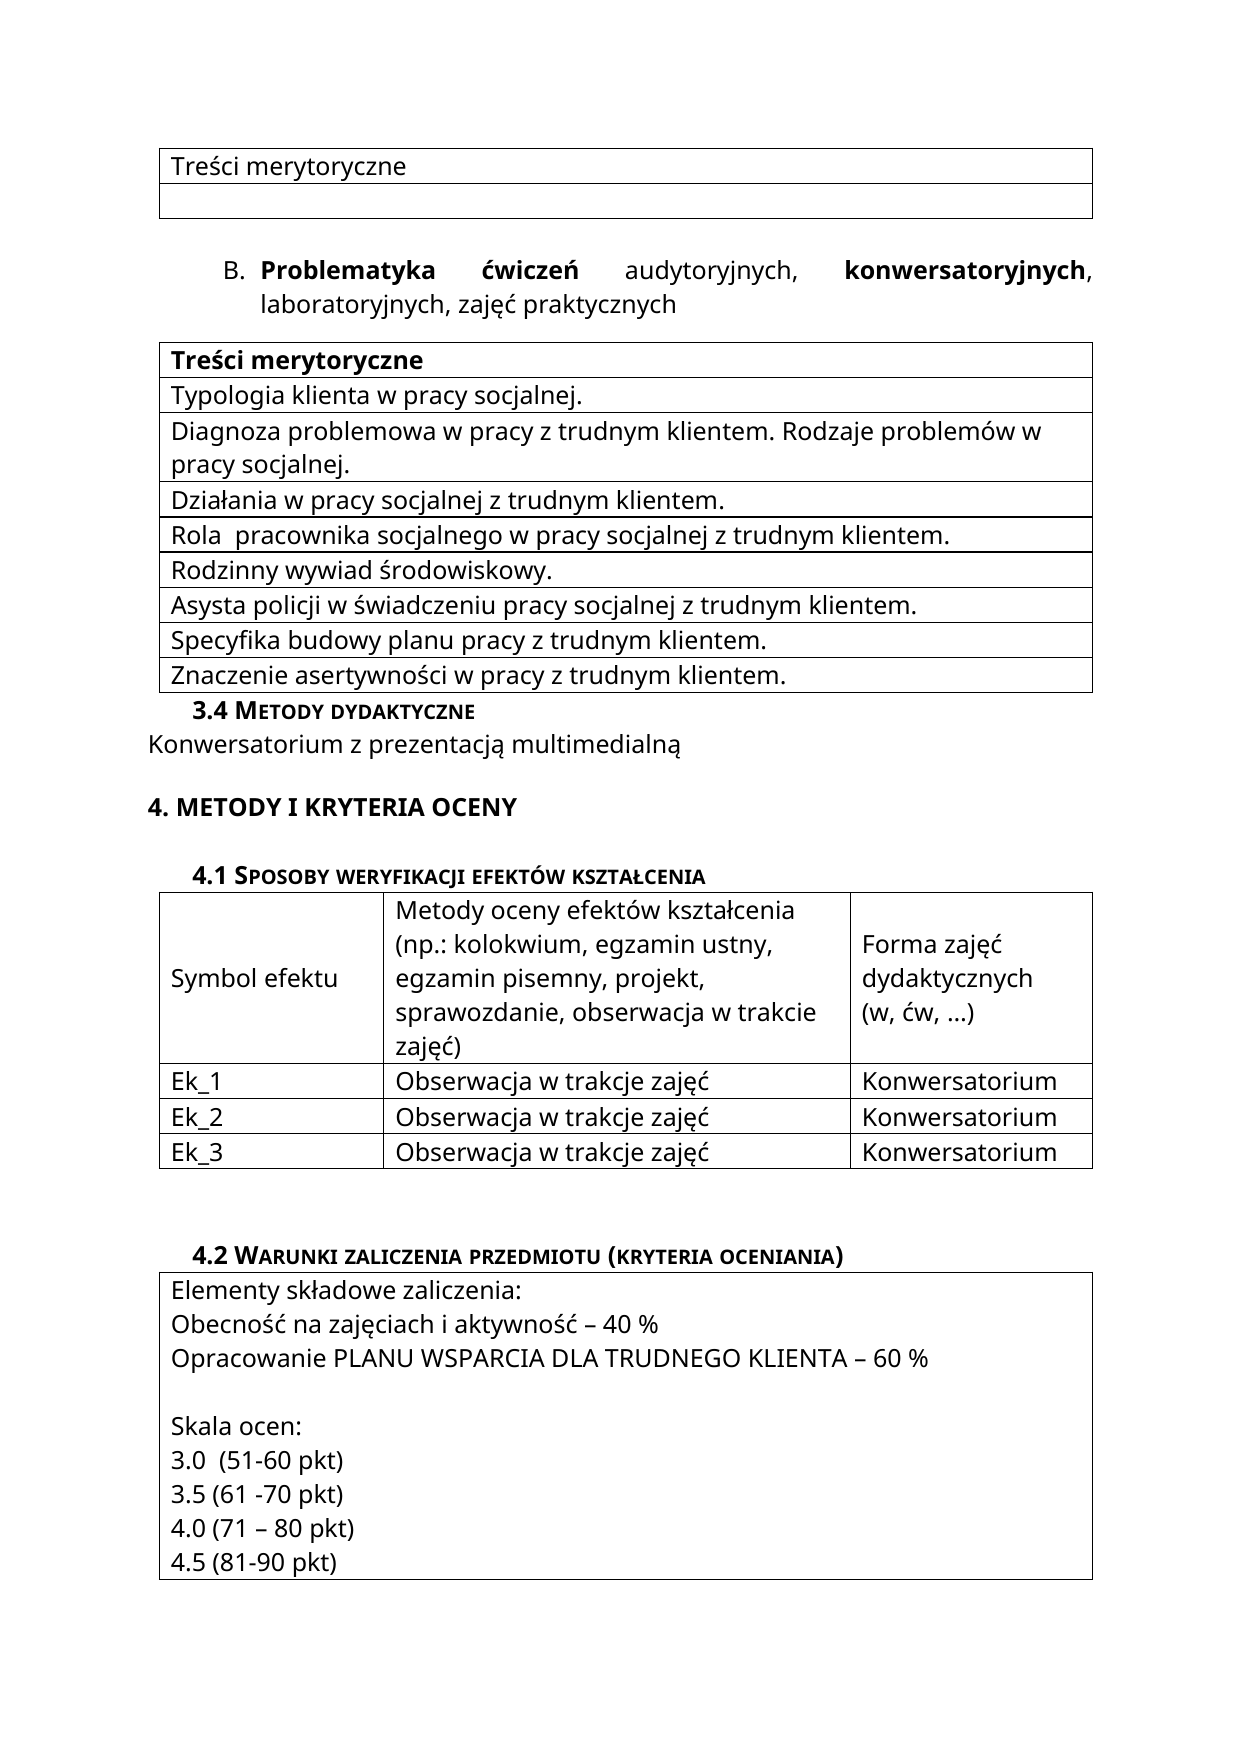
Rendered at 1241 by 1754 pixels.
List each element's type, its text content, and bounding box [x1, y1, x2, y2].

table_header Symbol efektu [160, 893, 383, 1063]
table_header Metody oceny efektów kształcenia (np.: kolokwium, egzamin ustny, egzamin pisemny, projekt, sprawozdanie, obserwacja w trakcie zajęć) [384, 893, 850, 1063]
table_header Treści merytoryczne [160, 149, 1092, 183]
table_cell Konwersatorium [851, 1099, 1092, 1133]
table_cell Znaczenie asertywności w pracy z trudnym klientem. [160, 658, 1092, 692]
table_cell Ek_1 [160, 1064, 383, 1098]
table_cell Konwersatorium [851, 1064, 1092, 1098]
table_cell Typologia klienta w pracy socjalnej. [160, 378, 1092, 412]
table_cell Diagnoza problemowa w pracy z trudnym klientem. Rodzaje problemów w pracy socjalnej. [160, 413, 1092, 481]
table_cell Działania w pracy socjalnej z trudnym klientem. [160, 482, 1092, 516]
text 4. METODY I KRYTERIA OCENY [148, 789, 1093, 823]
table_cell Obserwacja w trakcje zajęć [384, 1099, 850, 1133]
list Konwersatorium z prezentacją multimedialną [148, 727, 1093, 761]
table_cell Obserwacja w trakcje zajęć [384, 1064, 850, 1098]
text 4.1 Sposoby weryfikacji efektów kształcenia [192, 858, 1093, 892]
list Problematyka ćwiczeń audytoryjnych, konwersatoryjnych, laboratoryjnych, zajęć praktycznych [223, 253, 1093, 321]
table_header Treści merytoryczne [160, 343, 1092, 377]
table_cell Asysta policji w świadczeniu pracy socjalnej z trudnym klientem. [160, 588, 1092, 622]
table_cell Rola pracownika socjalnego w pracy socjalnej z trudnym klientem. [160, 518, 1092, 551]
table_header Forma zajęć dydaktycznych (w, ćw, …) [851, 893, 1092, 1063]
text 3.4 Metody dydaktyczne [192, 693, 1093, 727]
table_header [160, 1273, 1092, 1579]
table_cell Konwersatorium [851, 1134, 1092, 1168]
text 4.2 Warunki zaliczenia przedmiotu (kryteria oceniania) [192, 1237, 1093, 1272]
table_cell Obserwacja w trakcje zajęć [384, 1134, 850, 1168]
table_cell Ek_2 [160, 1099, 383, 1133]
table_cell [160, 184, 1092, 218]
table_cell Specyfika budowy planu pracy z trudnym klientem. [160, 623, 1092, 657]
table_cell Ek_3 [160, 1134, 383, 1168]
table_cell Rodzinny wywiad środowiskowy. [160, 553, 1092, 587]
